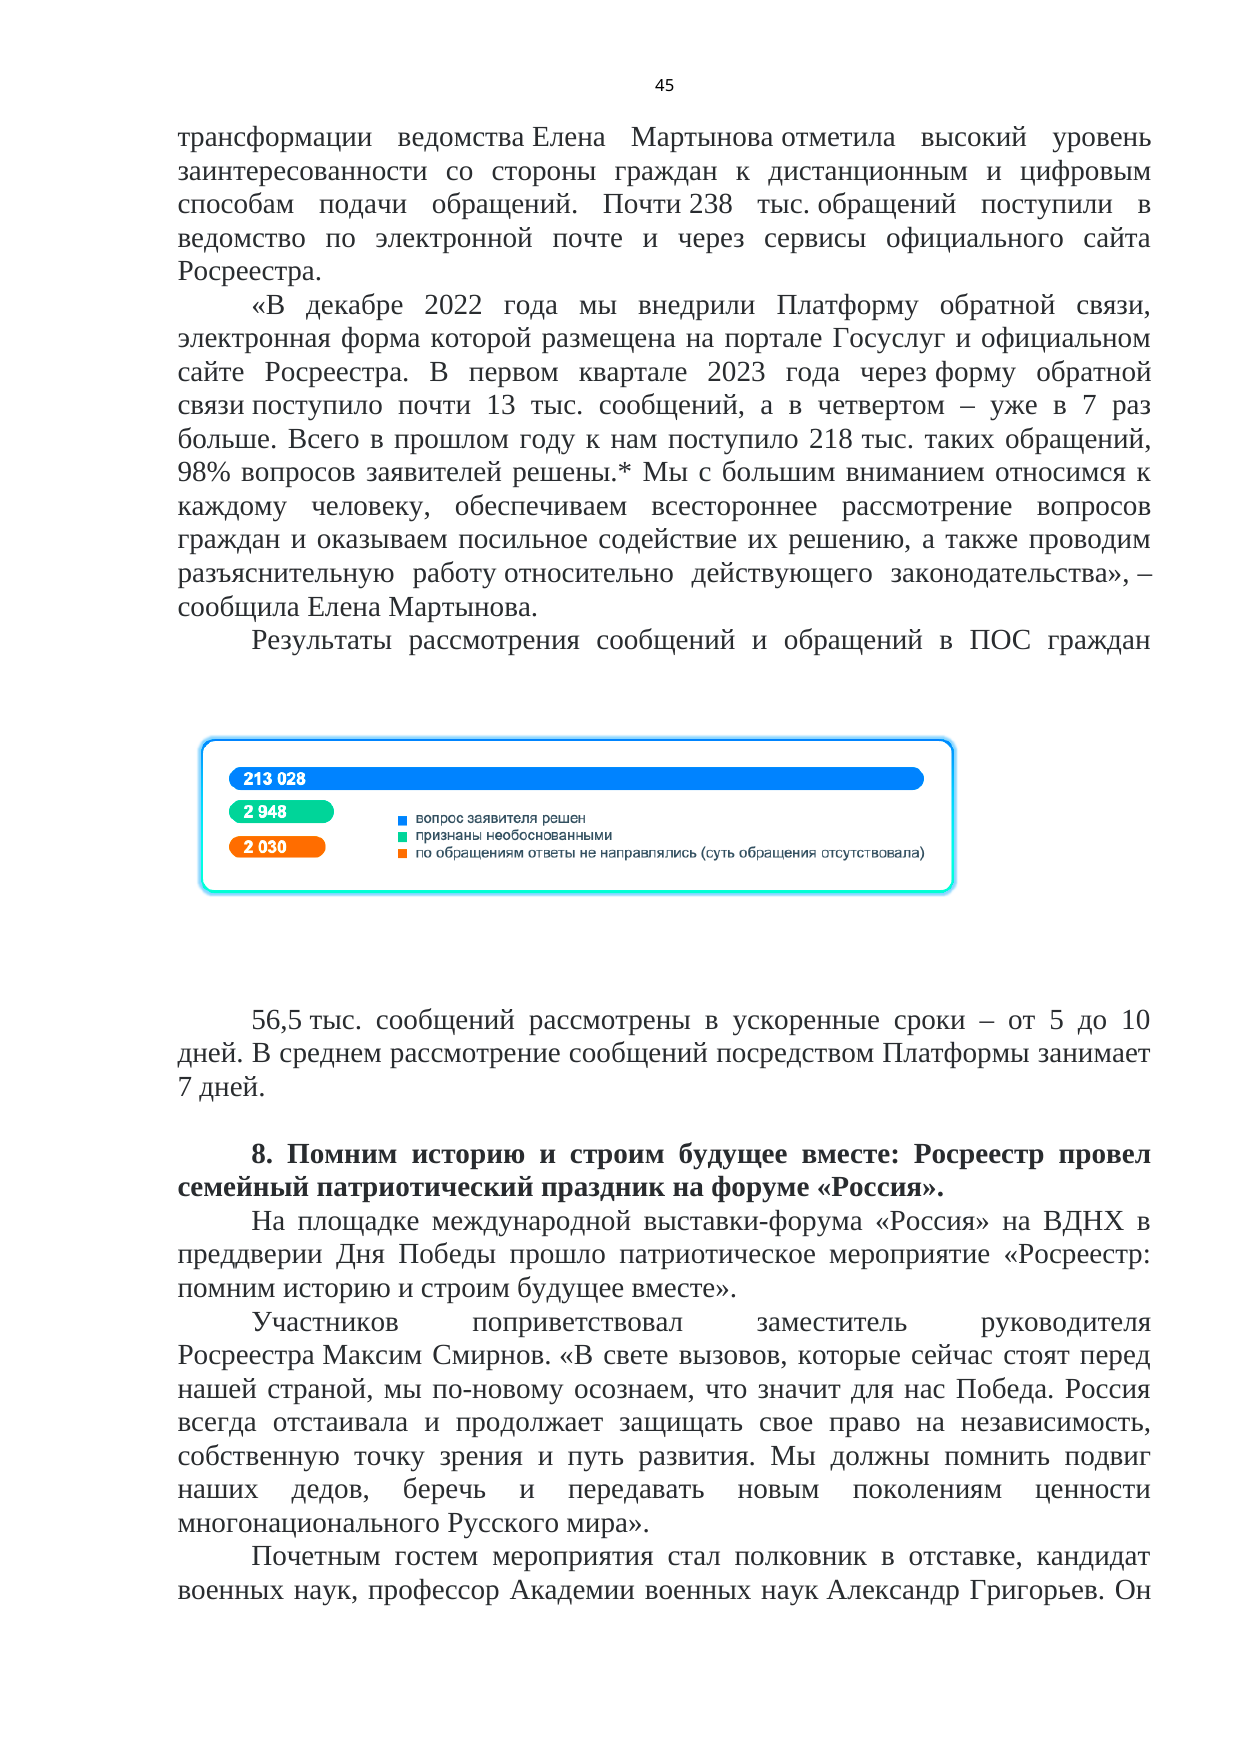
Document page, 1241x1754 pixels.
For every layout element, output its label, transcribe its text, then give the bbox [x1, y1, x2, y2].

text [177, 1538, 1152, 1606]
text Участников поприветствовал заместитель руководителя Росреестра Максим Смирнов. «В свете вызовов, которые сейчас стоят перед нашей страной, мы по-новому осознаем, что значит для нас Победа. Россия всегда отстаивала и продолжает защищать свое право на независимость, собственную точку зрения и путь развития. Мы должны помнить подвиг наших дедов, беречь и передавать новым поколениям ценности многонационального Русского мира». [177, 1304, 1152, 1538]
text 8. Помним историю и строим будущее вместе: Росреестр провел семейный патриотический праздник на форуме «Россия». [177, 1136, 1152, 1203]
text 56,5 тыс. сообщений рассмотрены в ускоренные сроки – от 5 до 10 дней. В среднем рассмотрение сообщений посредством Платформы занимает 7 дней. [177, 1002, 1152, 1102]
text На площадке международной выставки-форума «Россия» на ВДНХ в преддверии Дня Победы прошло патриотическое мероприятие «Росреестр: помним историю и строим будущее вместе». [177, 1203, 1152, 1304]
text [177, 119, 1152, 287]
picture [177, 689, 990, 974]
text «В декабре 2022 года мы внедрили Платформу обратной связи, электронная форма которой размещена на портале Госуслуг и официальном сайте Росреестра. В первом квартале 2023 года через форму обратной связи поступило почти 13 тыс. сообщений, а в четвертом – уже в 7 раз больше. Всего в прошлом году к нам поступило 218 тыс. таких обращений, 98% вопросов заявителей решены.* Мы с большим вниманием относимся к каждому человеку, обеспечиваем всестороннее рассмотрение вопросов граждан и оказываем посильное содействие их решению, а также проводим разъяснительную работу относительно действующего законодательства», – сообщила Елена Мартынова. [177, 287, 1152, 622]
